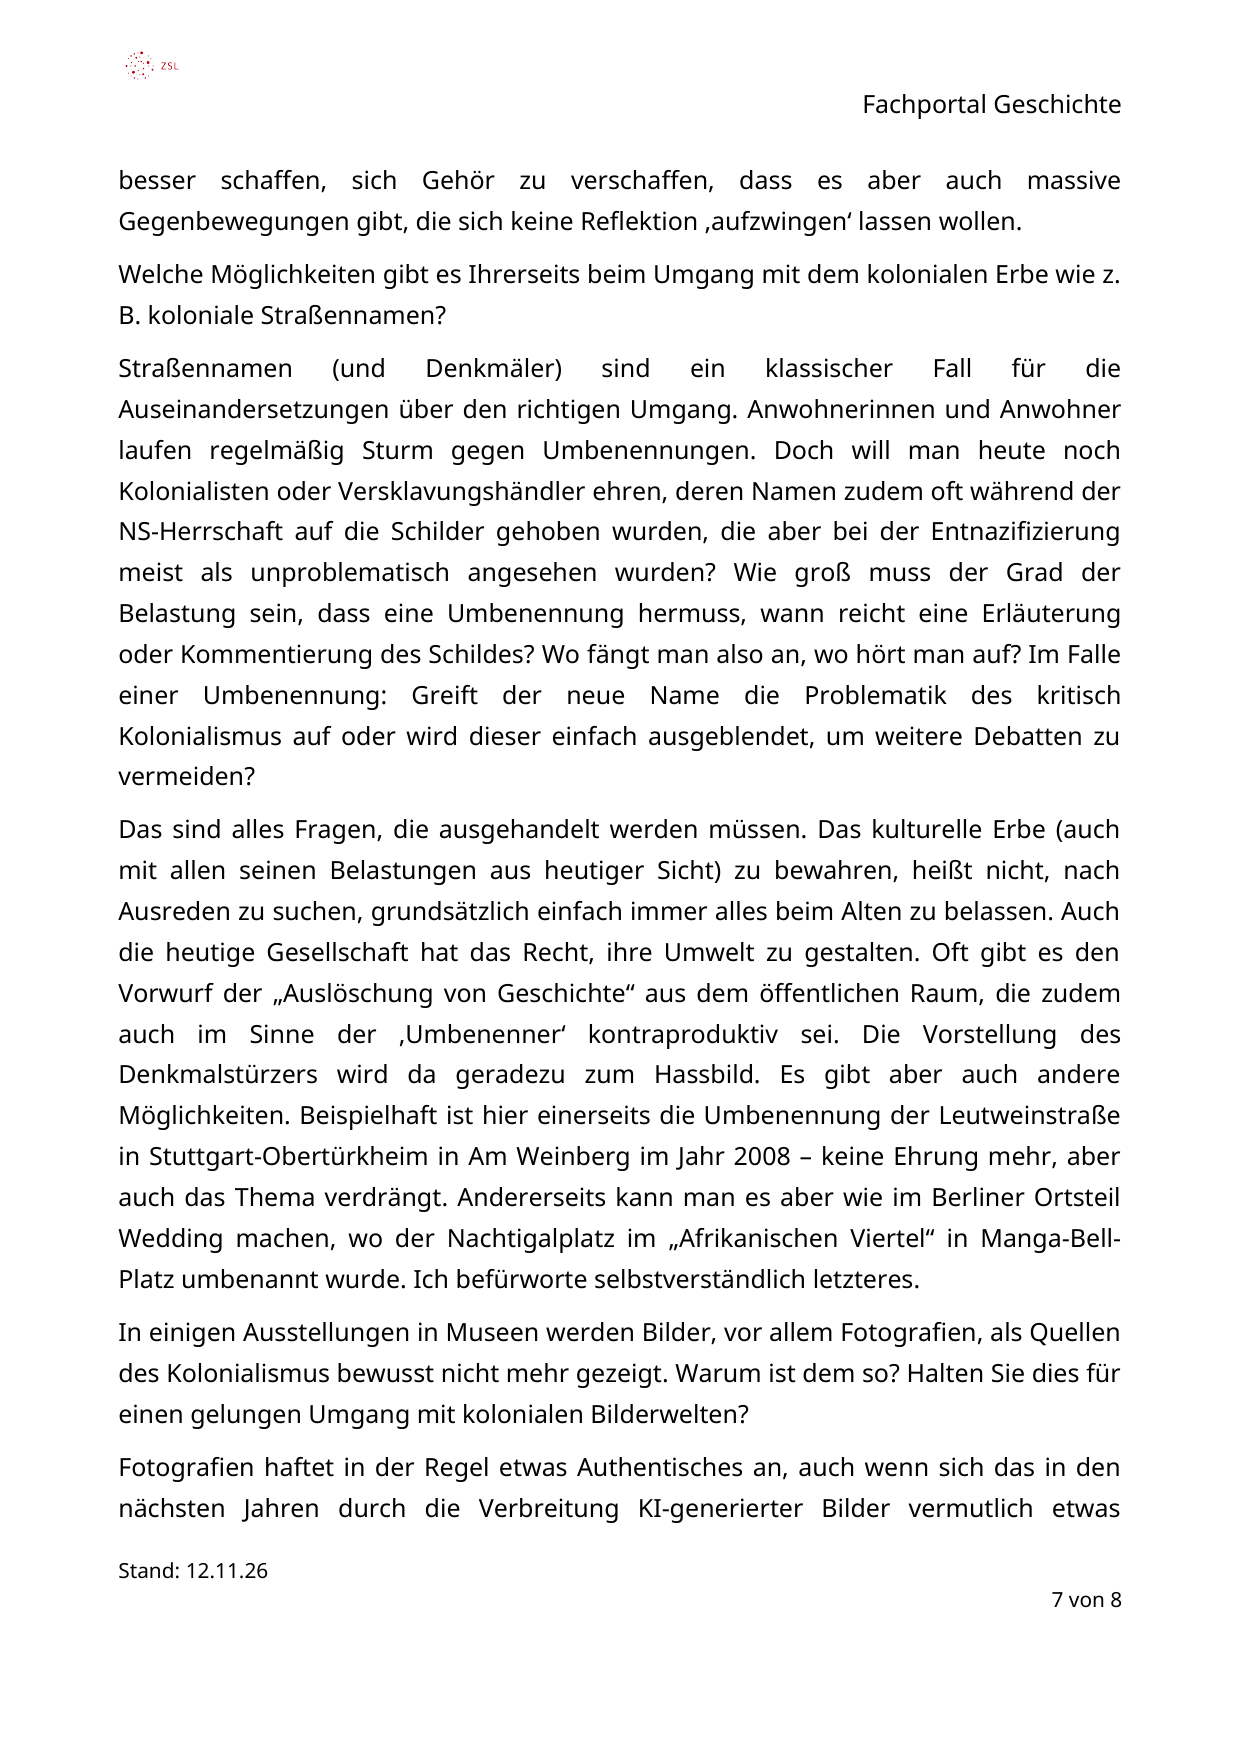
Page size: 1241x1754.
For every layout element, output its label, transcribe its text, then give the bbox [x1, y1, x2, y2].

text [118, 1449, 1122, 1524]
picture [118, 44, 186, 87]
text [118, 162, 1122, 237]
text In einigen Ausstellungen in Museen werden Bilder, vor allem Fotografien, als Quellen des Kolonialismus bewusst nicht mehr gezeigt. Warum ist dem so? Halten Sie dies für einen gelungen Umgang mit kolonialen Bilderwelten? [118, 1314, 1122, 1430]
text Das sind alles Fragen, die ausgehandelt werden müssen. Das kulturelle Erbe (auch mit allen seinen Belastungen aus heutiger Sicht) zu bewahren, heißt nicht, nach Ausreden zu suchen, grundsätzlich einfach immer alles beim Alten zu belassen. Auch die heutige Gesellschaft hat das Recht, ihre Umwelt zu gestalten. Oft gibt es den Vorwurf der „Auslöschung von Geschichte“ aus dem öffentlichen Raum, die zudem auch im Sinne der ‚Umbenenner‘ kontraproduktiv sei. Die Vorstellung des Denkmalstürzers wird da geradezu zum Hassbild. Es gibt aber auch andere Möglichkeiten. Beispielhaft ist hier einerseits die Umbenennung der Leutweinstraße in Stuttgart-Obertürkheim in Am Weinberg im Jahr 2008 – keine Ehrung mehr, aber auch das Thema verdrängt. Andererseits kann man es aber wie im Berliner Ortsteil Wedding machen, wo der Nachtigalplatz im „Afrikanischen Viertel“ in Manga-Bell-Platz umbenannt wurde. Ich befürworte selbstverständlich letzteres. [118, 812, 1122, 1295]
text Welche Möglichkeiten gibt es Ihrerseits beim Umgang mit dem kolonialen Erbe wie z. B. koloniale Straßennamen? [118, 257, 1122, 331]
text Straßennamen (und Denkmäler) sind ein klassischer Fall für die Auseinandersetzungen über den richtigen Umgang. Anwohnerinnen und Anwohner laufen regelmäßig Sturm gegen Umbenennungen. Doch will man heute noch Kolonialisten oder Versklavungshändler ehren, deren Namen zudem oft während der NS-Herrschaft auf die Schilder gehoben wurden, die aber bei der Entnazifizierung meist als unproblematisch angesehen wurden? Wie groß muss der Grad der Belastung sein, dass eine Umbenennung hermuss, wann reicht eine Erläuterung oder Kommentierung des Schildes? Wo fängt man also an, wo hört man auf? Im Falle einer Umbenennung: Greift der neue Name die Problematik des kritisch Kolonialismus auf oder wird dieser einfach ausgeblendet, um weitere Debatten zu vermeiden? [118, 351, 1122, 793]
